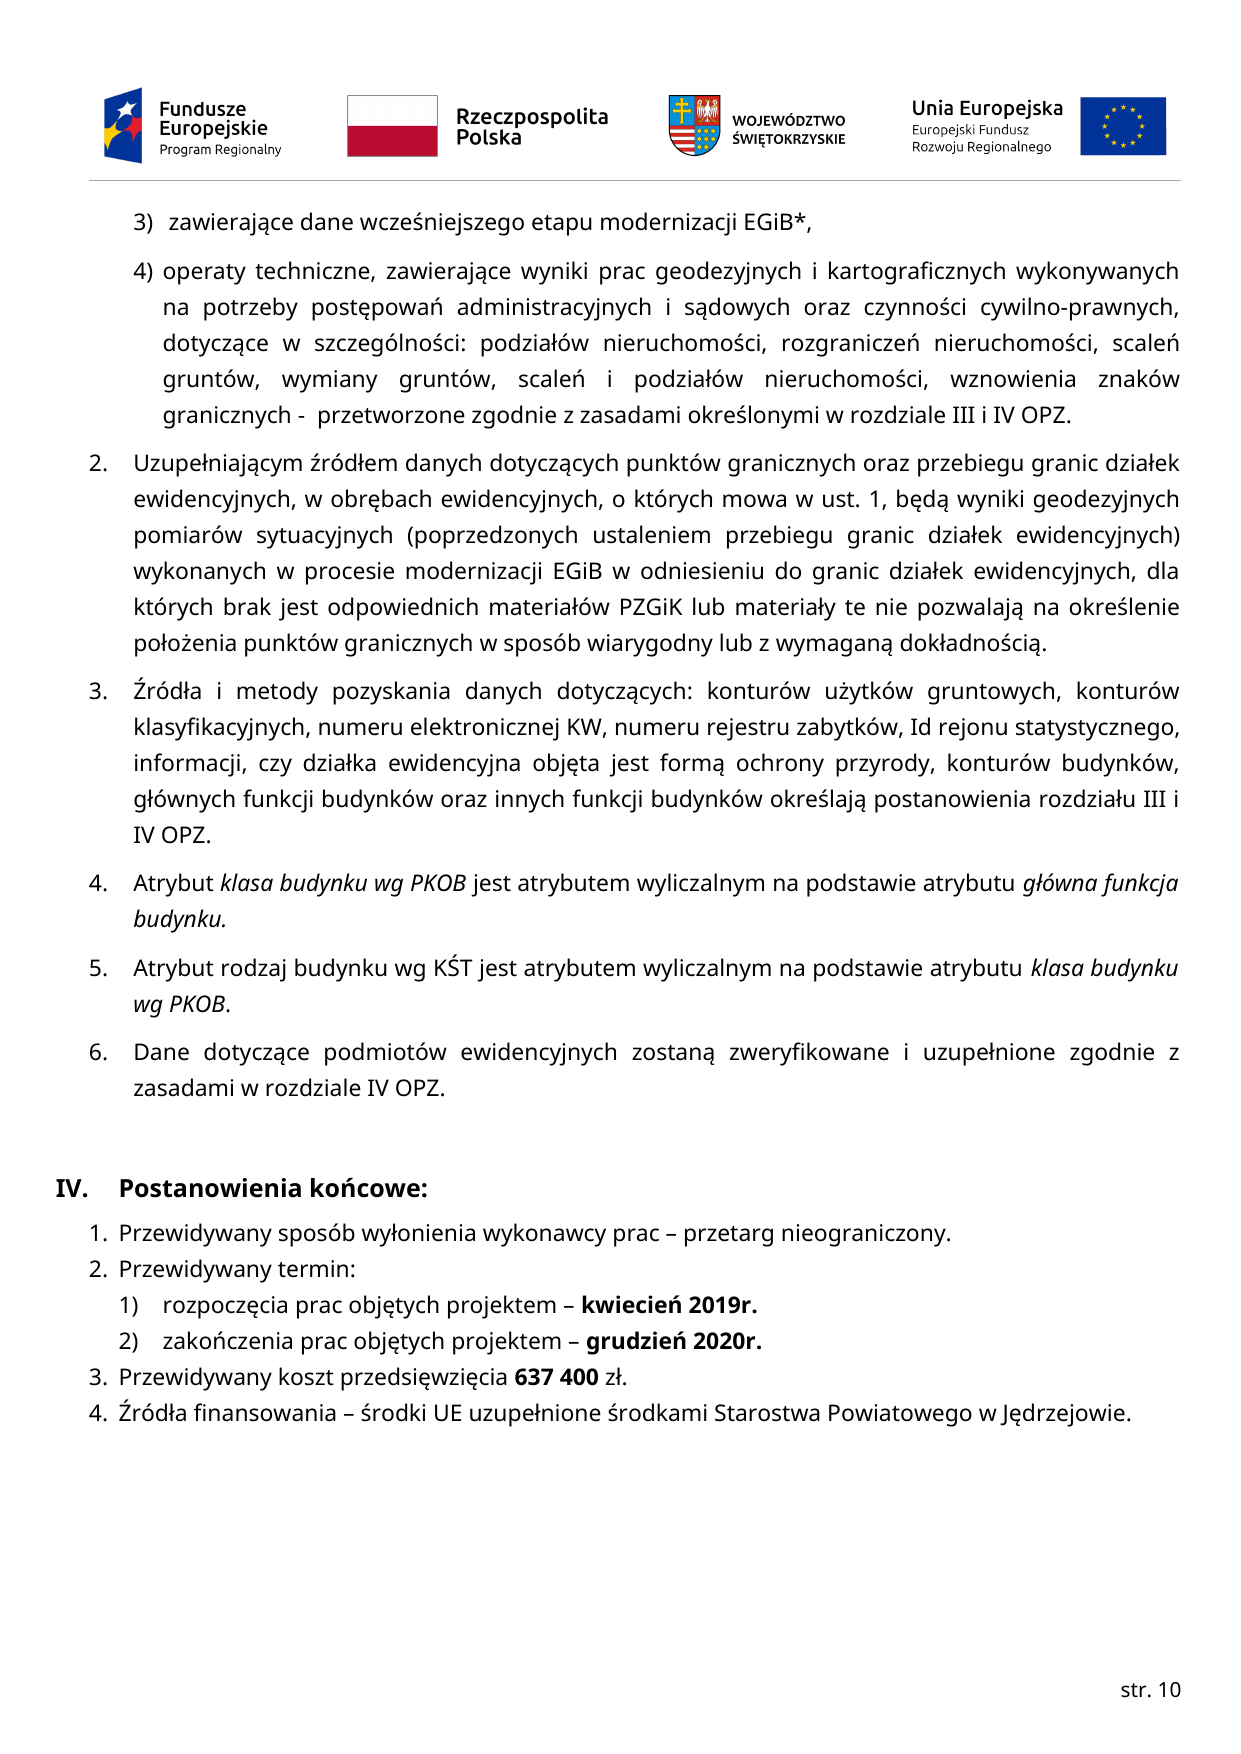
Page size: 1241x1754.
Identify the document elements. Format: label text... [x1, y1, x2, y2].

list Atrybut klasa budynku wg PKOB jest atrybutem wyliczalnym na podstawie atrybutu główna funkcja budynku. [89, 867, 1181, 934]
list zawierające dane wcześniejszego etapu modernizacji EGiB*, [133, 206, 1181, 238]
list operaty techniczne, zawierające wyniki prac geodezyjnych i kartograficznych wykonywanych na potrzeby postępowań administracyjnych i sądowych oraz czynności cywilno-prawnych, dotyczące w szczególności: podziałów nieruchomości, rozgraniczeń nieruchomości, scaleń gruntów, wymiany gruntów, scaleń i podziałów nieruchomości, wznowienia znaków granicznych - przetworzone zgodnie z zasadami określonymi w rozdziale III i IV OPZ. [133, 255, 1181, 430]
list Uzupełniającym źródłem danych dotyczących punktów granicznych oraz przebiegu granic działek ewidencyjnych, w obrębach ewidencyjnych, o których mowa w ust. 1, będą wyniki geodezyjnych pomiarów sytuacyjnych (poprzedzonych ustaleniem przebiegu granic działek ewidencyjnych) wykonanych w procesie modernizacji EGiB w odniesieniu do granic działek ewidencyjnych, dla których brak jest odpowiednich materiałów PZGiK lub materiały te nie pozwalają na określenie położenia punktów granicznych w sposób wiarygodny lub z wymaganą dokładnością. [89, 447, 1181, 658]
list Źródła finansowania – środki UE uzupełnione środkami Starostwa Powiatowego w Jędrzejowie. [89, 1397, 1181, 1428]
list Przewidywany termin: [89, 1253, 1181, 1284]
list Postanowienia końcowe: [89, 1170, 1181, 1204]
list Źródła i metody pozyskania danych dotyczących: konturów użytków gruntowych, konturów klasyfikacyjnych, numeru elektronicznej KW, numeru rejestru zabytków, Id rejonu statystycznego, informacji, czy działka ewidencyjna objęta jest formą ochrony przyrody, konturów budynków, głównych funkcji budynków oraz innych funkcji budynków określają postanowienia rozdziału III i IV OPZ. [89, 675, 1181, 850]
list Przewidywany sposób wyłonienia wykonawcy prac – przetarg nieograniczony. [89, 1217, 1181, 1248]
list Atrybut rodzaj budynku wg KŚT jest atrybutem wyliczalnym na podstawie atrybutu klasa budynku wg PKOB. [89, 952, 1181, 1019]
list Dane dotyczące podmiotów ewidencyjnych zostaną zweryfikowane i uzupełnione zgodnie z zasadami w rozdziale IV OPZ. [89, 1036, 1181, 1103]
list Przewidywany koszt przedsięwzięcia 637 400 zł. [89, 1361, 1181, 1392]
list rozpoczęcia prac objętych projektem – kwiecień 2019r. [118, 1289, 1181, 1320]
list zakończenia prac objętych projektem – grudzień 2020r. [118, 1325, 1181, 1356]
picture [88, 73, 1182, 179]
